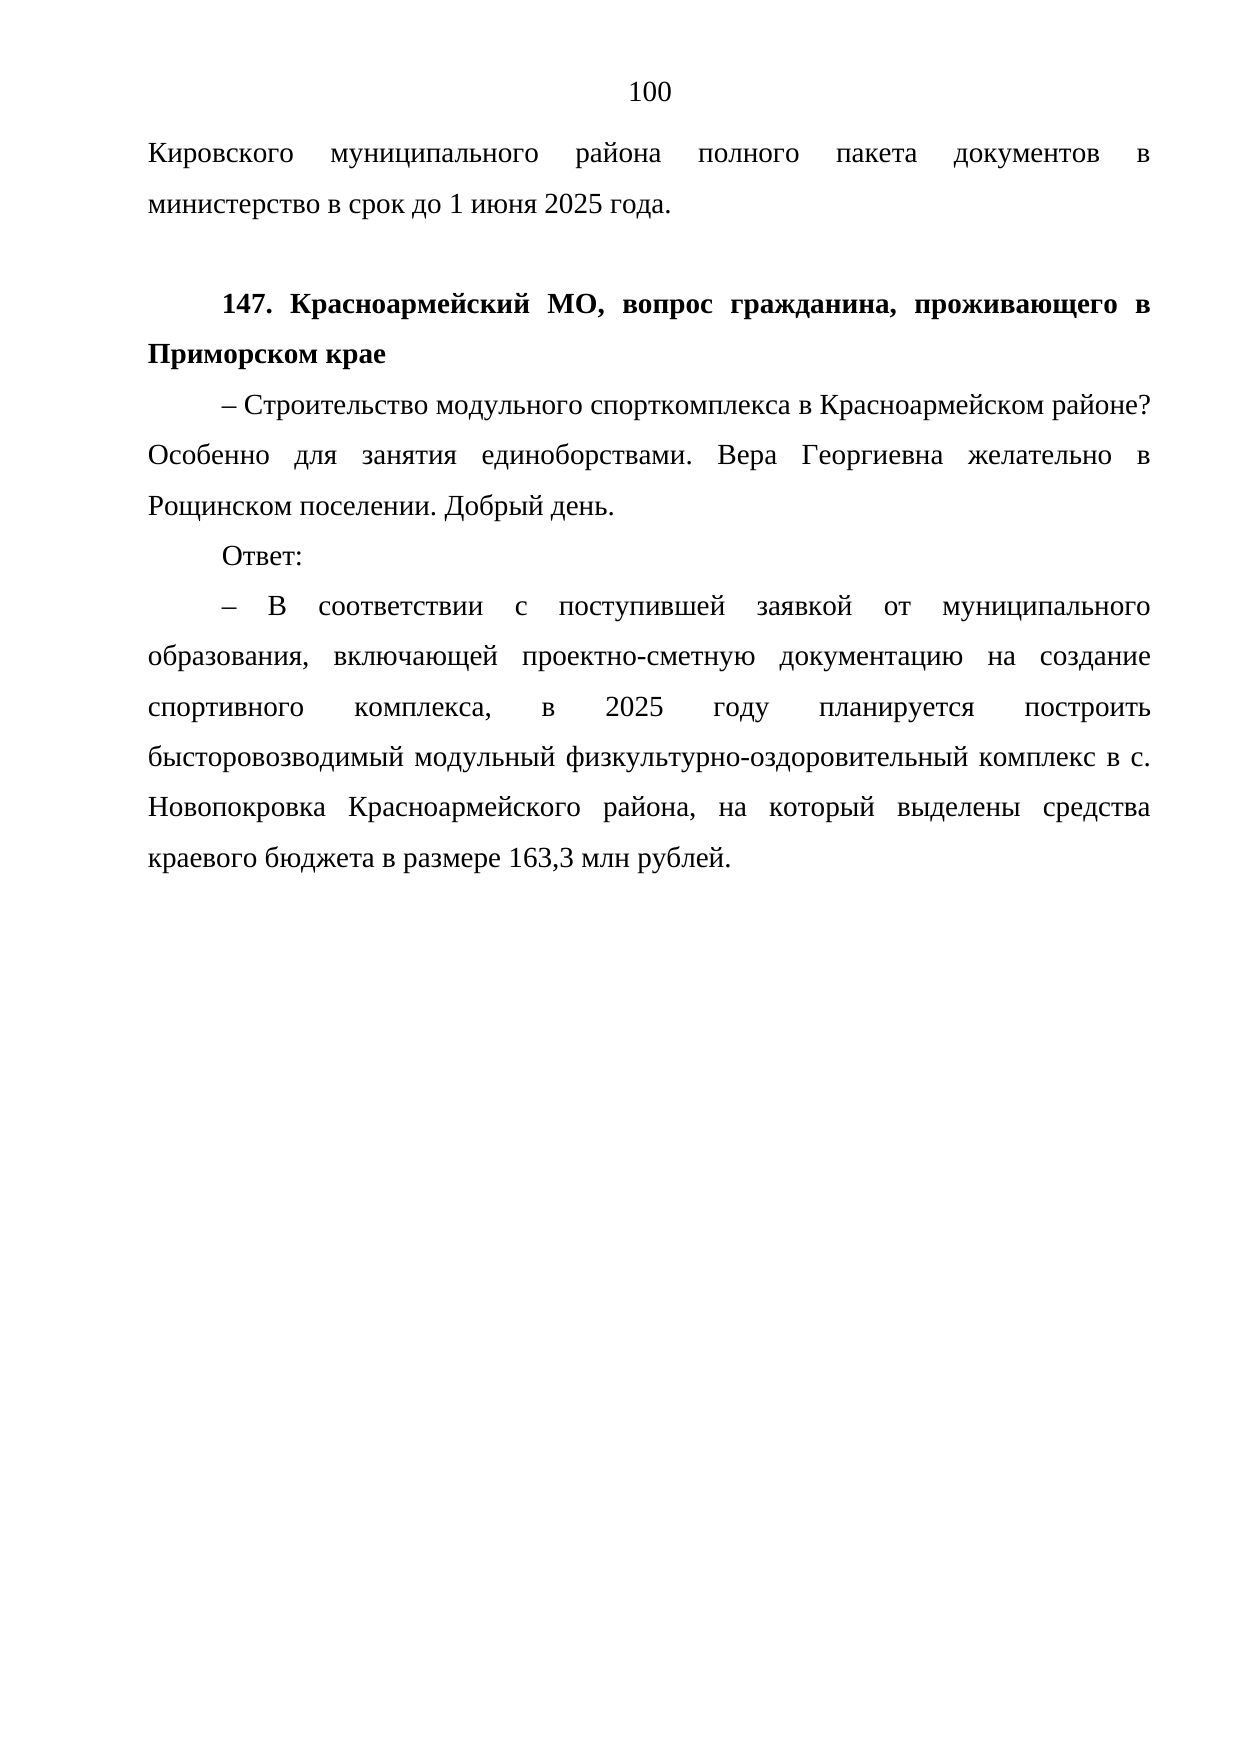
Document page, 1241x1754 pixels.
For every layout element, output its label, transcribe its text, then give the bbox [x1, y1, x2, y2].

text – Строительство модульного спорткомплекса в Красноармейском районе? Особенно для занятия единоборствами. Вера Георгиевна желательно в Рощинском поселении. Добрый день. [148, 387, 1152, 521]
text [148, 135, 1152, 219]
text Ответ: [148, 538, 1152, 571]
text – В соответствии с поступившей заявкой от муниципального образования, включающей проектно-сметную документацию на создание спортивного комплекса, в 2025 году планируется построить бысторовозводимый модульный физкультурно-оздоровительный комплекс в с. Новопокровка Красноармейского района, на который выделены средства краевого бюджета в размере 163,3 млн рублей. [148, 588, 1152, 873]
text 147. Красноармейский МО, вопрос гражданина, проживающего в Приморском крае [148, 286, 1152, 370]
